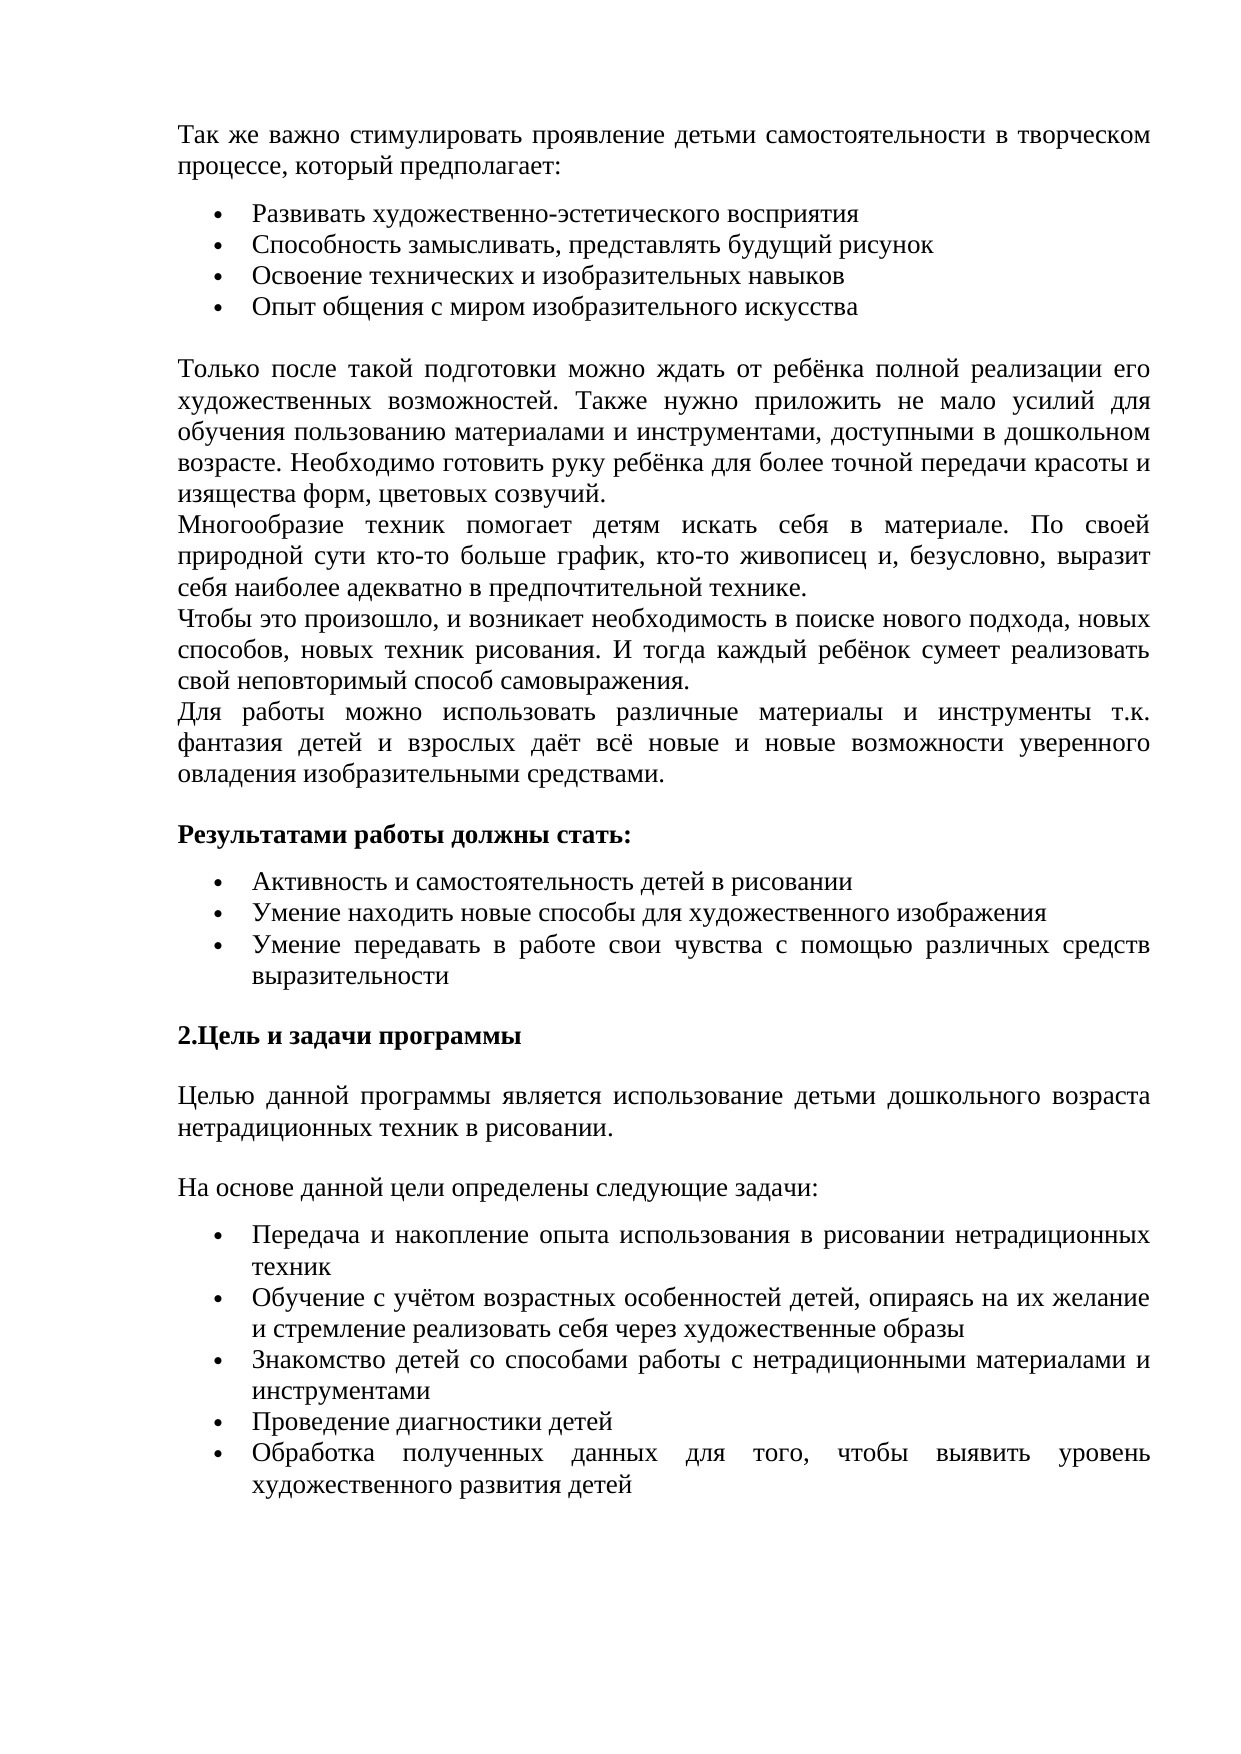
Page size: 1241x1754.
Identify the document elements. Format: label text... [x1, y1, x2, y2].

list Активность и самостоятельность детей в рисовании [214, 865, 1152, 897]
text Многообразие техник помогает детям искать себя в материале. По своей природной сути кто-то больше график, кто-то живописец и, безусловно, выразит себя наиболее адекватно в предпочтительной технике. [177, 508, 1152, 602]
list Умение передавать в работе свои чувства с помощью различных средств выразительности [214, 928, 1152, 990]
list Проведение диагностики детей [214, 1405, 1152, 1437]
text Чтобы это произошло, и возникает необходимость в поиске нового подхода, новых способов, новых техник рисования. И тогда каждый ребёнок сумеет реализовать свой неповторимый способ самовыражения. [177, 602, 1152, 695]
text На основе данной цели определены следующие задачи: [177, 1171, 1152, 1202]
list Обработка полученных данных для того, чтобы выявить уровень художественного развития детей [214, 1437, 1152, 1499]
text Только после такой подготовки можно ждать от ребёнка полной реализации его художественных возможностей. Также нужно приложить не мало усилий для обучения пользованию материалами и инструментами, доступными в дошкольном возрасте. Необходимо готовить руку ребёнка для более точной передачи красоты и изящества форм, цветовых созвучий. [177, 353, 1152, 508]
text Для работы можно использовать различные материалы и инструменты т.к. фантазия детей и взрослых даёт всё новые и новые возможности уверенного овладения изобразительными средствами. [177, 695, 1152, 789]
text Результатами работы должны стать: [177, 818, 1152, 849]
list Опыт общения с миром изобразительного искусства [214, 290, 1152, 321]
text Так же важно стимулировать проявление детьми самостоятельности в творческом процессе, который предполагает: [177, 118, 1152, 180]
list Развивать художественно-эстетического восприятия [214, 197, 1152, 228]
list Обучение с учётом возрастных особенностей детей, опираясь на их желание и стремление реализовать себя через художественные образы [214, 1281, 1152, 1343]
list Освоение технических и изобразительных навыков [214, 259, 1152, 290]
list Умение находить новые способы для художественного изображения [214, 897, 1152, 928]
list Способность замысливать, представлять будущий рисунок [214, 228, 1152, 259]
text 2.Цель и задачи программы [177, 1019, 1152, 1050]
text Целью данной программы является использование детьми дошкольного возраста нетрадиционных техник в рисовании. [177, 1079, 1152, 1142]
list Передача и накопление опыта использования в рисовании нетрадиционных техник [214, 1218, 1152, 1281]
list Знакомство детей со способами работы с нетрадиционными материалами и инструментами [214, 1343, 1152, 1405]
